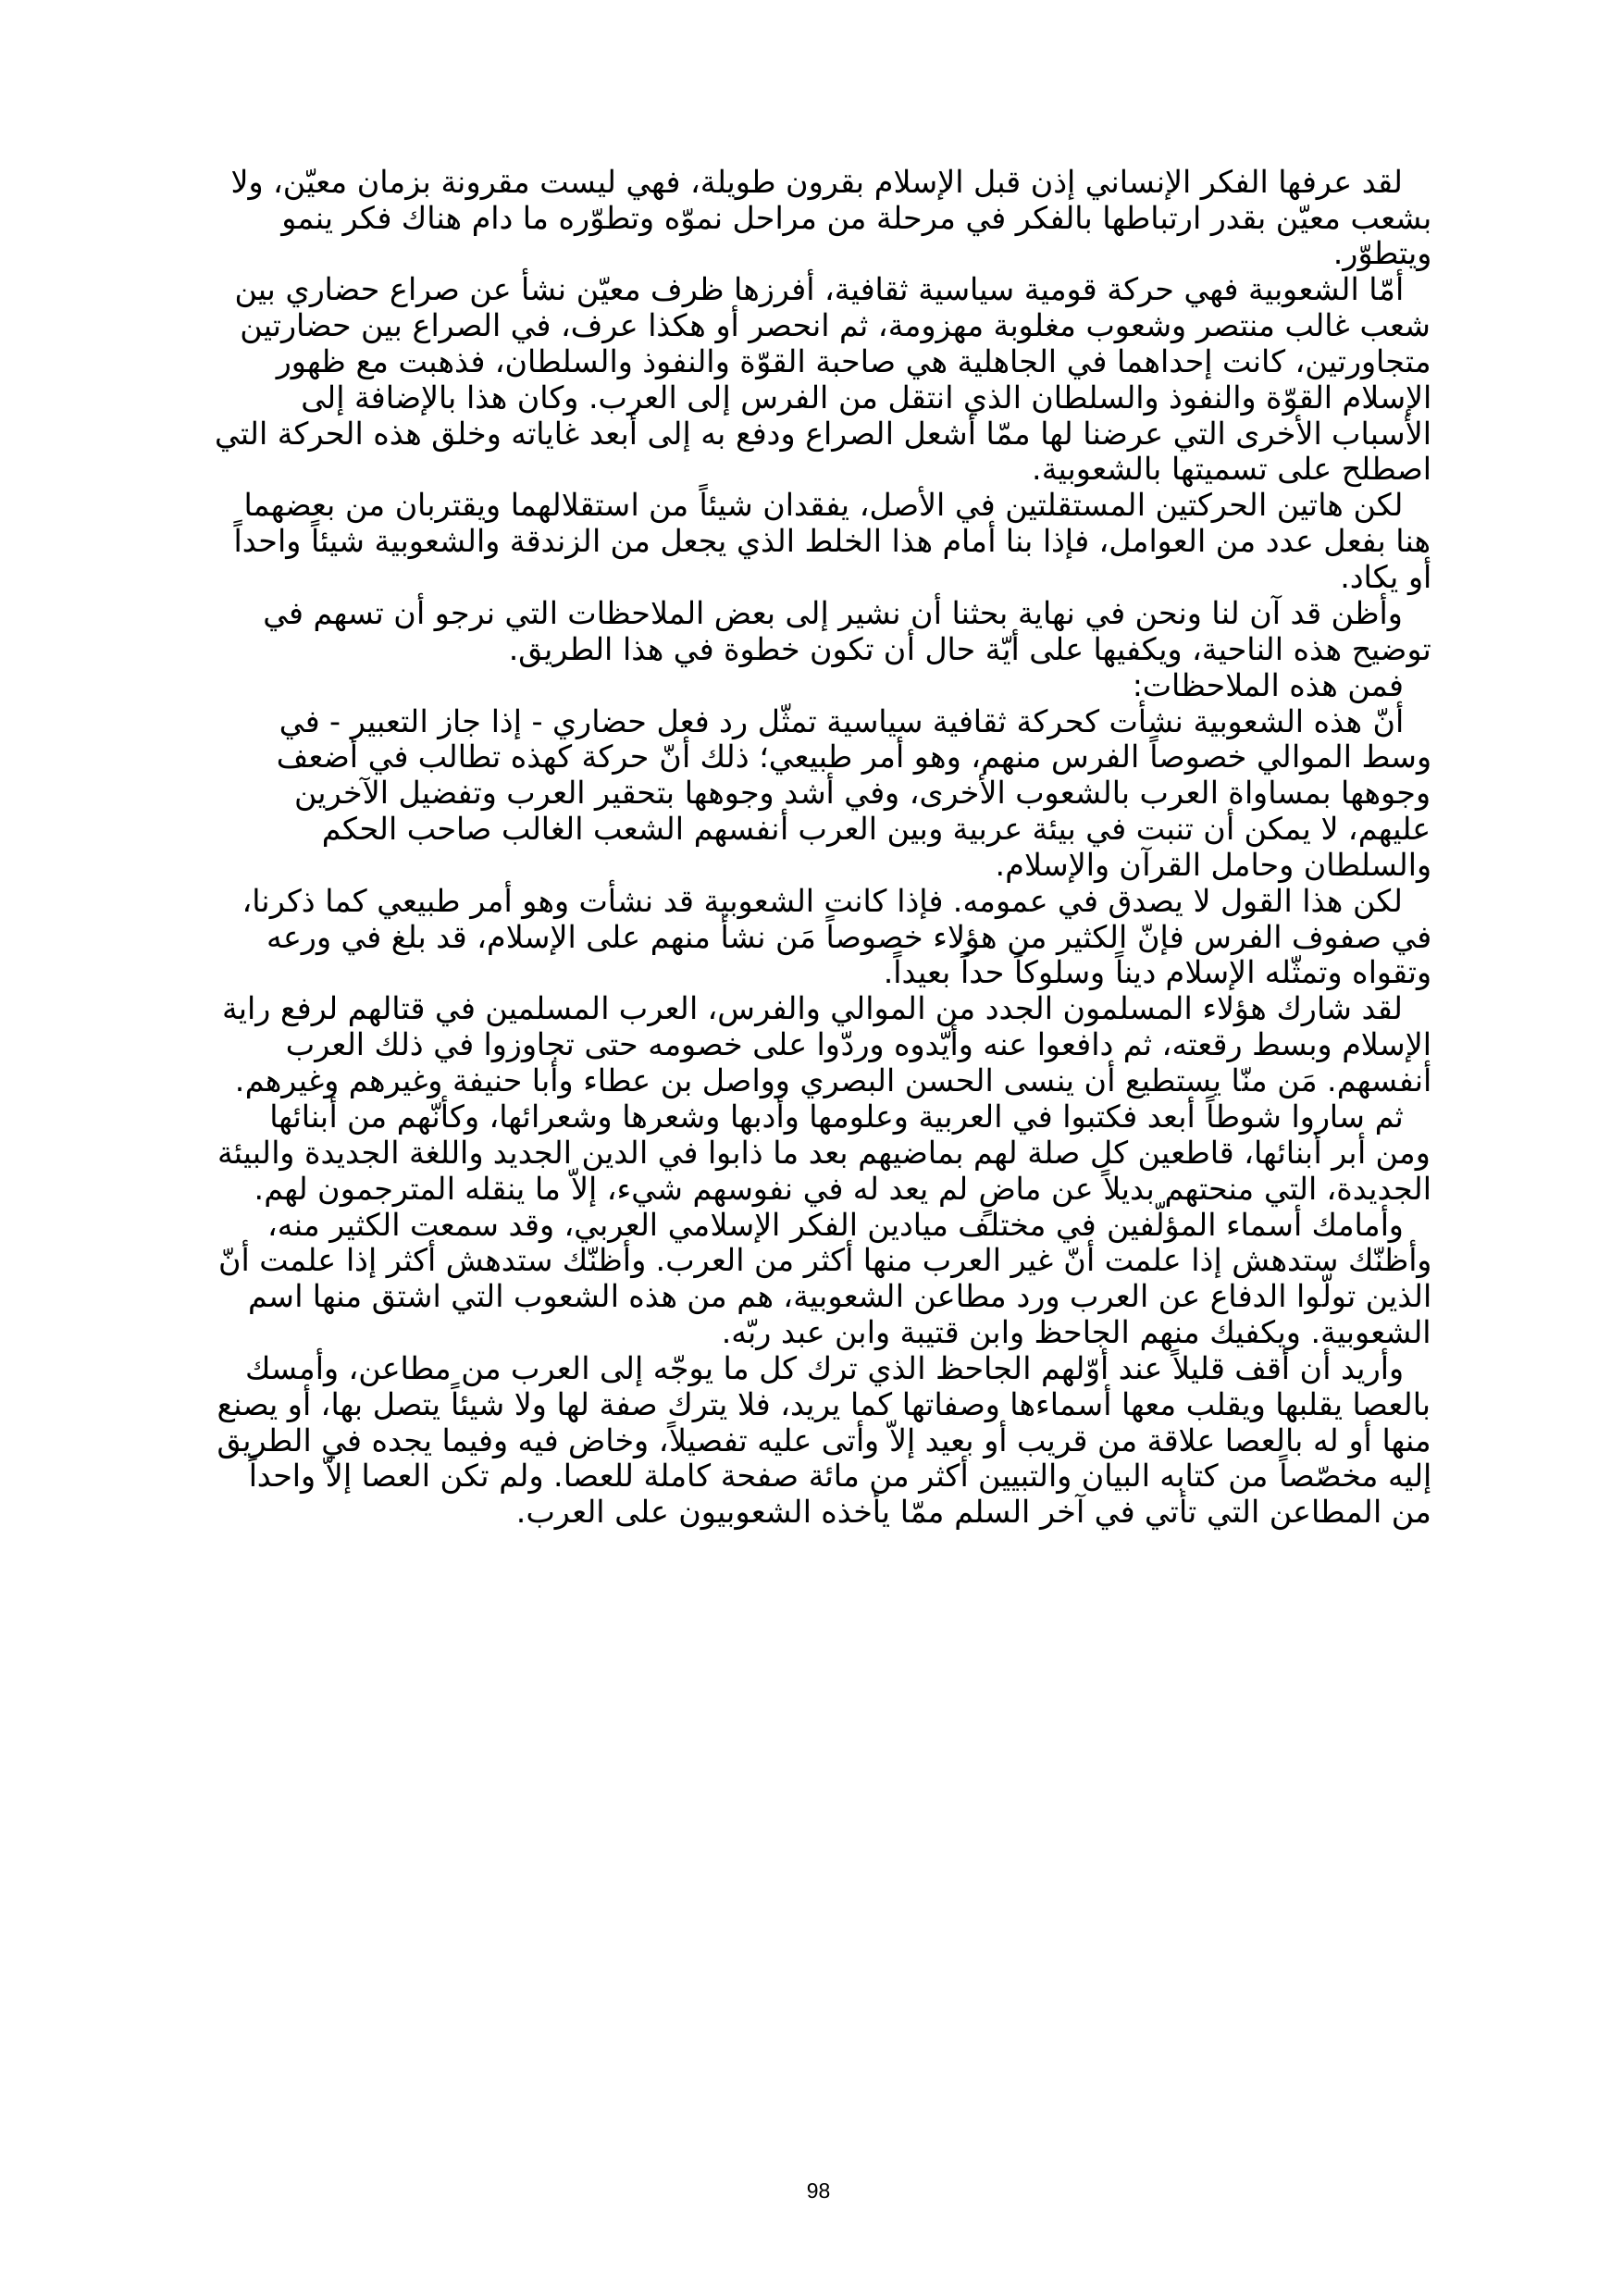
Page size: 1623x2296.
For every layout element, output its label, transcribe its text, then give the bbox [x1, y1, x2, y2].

text لكن هاتين الحركتين المستقلتين في الأصل، يفقدان شيئاً من استقلالهما ويقتربان من بعضهما هنا بفعل عدد من العوامل، فإذا بنا أمام هذا الخلط الذي يجعل من الزندقة والشعوبية شيئاً واحداً أو يكاد. [205, 488, 1431, 595]
text وأظن قد آن لنا ونحن في نهاية بحثنا أن نشير إلى بعض الملاحظات التي نرجو أن تسهم في توضيح هذه الناحية، ويكفيها على أيّة حال أن تكون خطوة في هذا الطريق. [205, 595, 1431, 667]
text وأريد أن أقف قليلاً عند أوّلهم الجاحظ الذي ترك كل ما يوجّه إلى العرب من مطاعن، وأمسك بالعصا يقلبها ويقلب معها أسماءها وصفاتها كما يريد، فلا يترك صفة لها ولا شيئاً يتصل بها، أو يصنع منها أو له بالعصا علاقة من قريب أو بعيد إلاّ وأتى عليه تفصيلاً، وخاض فيه وفيما يجده في الطريق إليه مخصّصاً من كتابه البيان والتبيين أكثر من مائة صفحة كاملة للعصا. ولم تكن العصا إلاّ واحداً من المطاعن التي تأتي في آخر السلم ممّا يأخذه الشعوبيون على العرب. [205, 1350, 1431, 1531]
text لكن هذا القول لا يصدق في عمومه. فإذا كانت الشعوبية قد نشأت وهو أمر طبيعي كما ذكرنا، في صفوف الفرس فإنّ الكثير من هؤلاء خصوصاً مَن نشأ منهم على الإسلام، قد بلغ في ورعه وتقواه وتمثّله الإسلام ديناً وسلوكاً حداً بعيداً. [205, 883, 1431, 991]
text أمّا الشعوبية فهي حركة قومية سياسية ثقافية، أفرزها ظرف معيّن نشأ عن صراع حضاري بين شعب غالب منتصر وشعوب مغلوبة مهزومة، ثم انحصر أو هكذا عرف، في الصراع بين حضارتين متجاورتين، كانت إحداهما في الجاهلية هي صاحبة القوّة والنفوذ والسلطان، فذهبت مع ظهور الإسلام القوّة والنفوذ والسلطان الذي انتقل من الفرس إلى العرب. وكان هذا بالإضافة إلى الأسباب الأخرى التي عرضنا لها ممّا أشعل الصراع ودفع به إلى أبعد غاياته وخلق هذه الحركة التي اصطلح على تسميتها بالشعوبية. [205, 272, 1431, 488]
text فمن هذه الملاحظات: [205, 667, 1431, 703]
text أنّ هذه الشعوبية نشأت كحركة ثقافية سياسية تمثّل رد فعل حضاري - إذا جاز التعبير - في وسط الموالي خصوصاً الفرس منهم، وهو أمر طبيعي؛ ذلك أنّ حركة كهذه تطالب في أضعف وجوهها بمساواة العرب بالشعوب الأخرى، وفي أشد وجوهها بتحقير العرب وتفضيل الآخرين عليهم، لا يمكن أن تنبت في بيئة عربية وبين العرب أنفسهم الشعب الغالب صاحب الحكم والسلطان وحامل القرآن والإسلام. [205, 703, 1431, 883]
text لقد عرفها الفكر الإنساني إذن قبل الإسلام بقرون طويلة، فهي ليست مقرونة بزمان معيّن، ولا بشعب معيّن بقدر ارتباطها بالفكر في مرحلة من مراحل نموّه وتطوّره ما دام هناك فكر ينمو ويتطوّر. [205, 164, 1431, 272]
text وأمامك أسماء المؤلّفين أمامك أسماء المؤلّفين في مختلف ميادين الفكر في مختلف ميادين الفكر الإسلامي العربي، وقد سمعت الكثير منه، وأظنّك ستدهش إذا علمت أنّ غير العرب منها أكثر من العرب. وأظنّك ستدهش أكثر إذا علمت أنّ الذين تولّوا الدفاع عن العرب ورد مطاعن الشعوبية، هم من هذه الشعوب التي اشتق منها اسم الشعوبية. ويكفيك منهم الجاحظ وابن قتيبة وابن عبد ربّه. [205, 1207, 1431, 1350]
text ثم ساروا شوطاً أبعد فكتبوا في العربية وعلومها وأدبها وشعرها وشعرائها، وكأنّهم من أبنائها ومن أبر أبنائها، قاطعين كل صلة لهم بماضيهم بعد ما ذابوا في الدين الجديد واللغة الجديدة والبيئة الجديدة، التي منحتهم بديلاً عن ماضٍ لم يعد له في نفوسهم شيء، إلاّ ما ينقله المترجمون لهم. [205, 1098, 1431, 1207]
text لقد شارك هؤلاء المسلمون الجدد من الموالي والفرس، العرب المسلمين في قتالهم لرفع راية الإسلام وبسط رقعته، ثم دافعوا عنه وأيّدوه وردّوا على خصومه حتى تجاوزوا في ذلك العرب أنفسهم. مَن منّا يستطيع أن ينسى الحسن البصري وواصل بن عطاء وأبا حنيفة وغيرهم وغيرهم. [205, 991, 1431, 1098]
